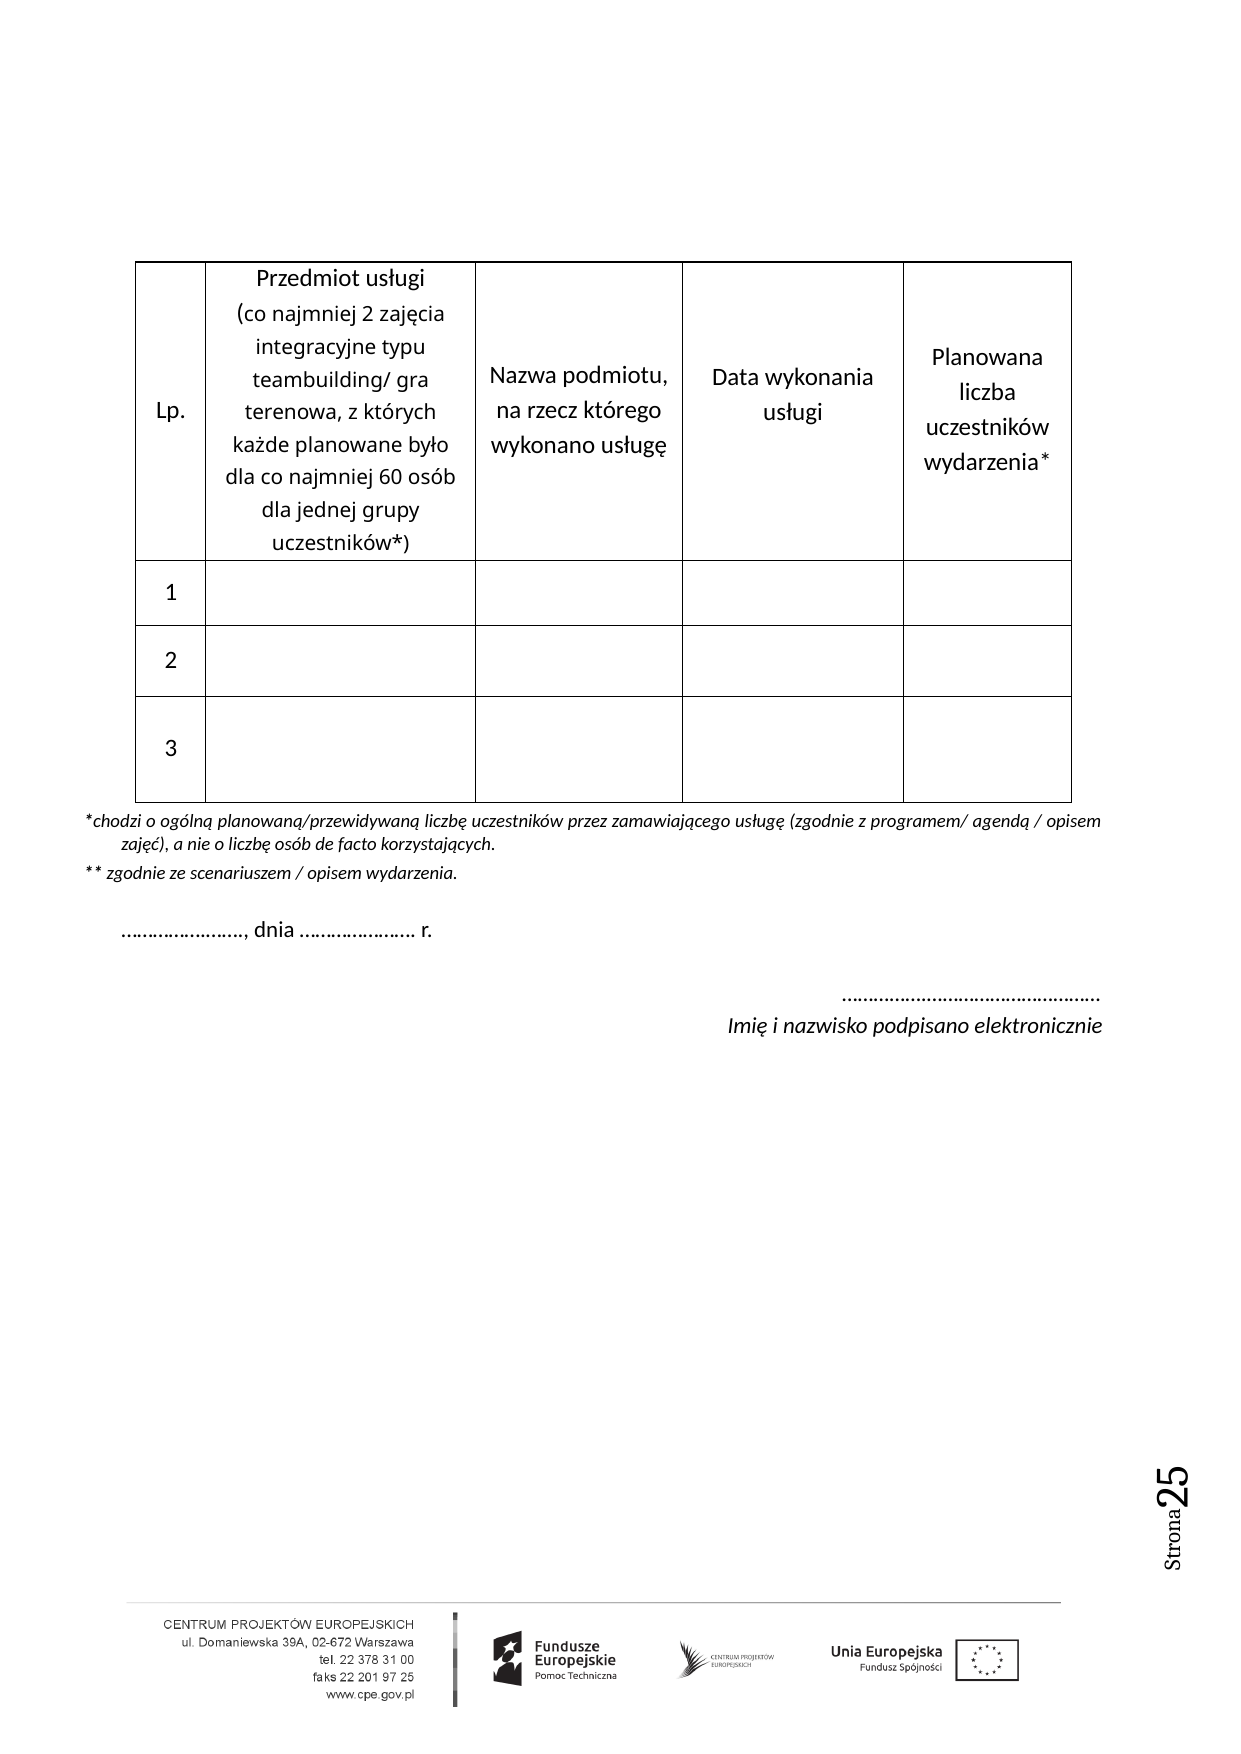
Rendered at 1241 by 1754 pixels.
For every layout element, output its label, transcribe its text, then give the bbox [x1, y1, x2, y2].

text ** zgodnie ze scenariuszem / opisem wydarzenia. [83, 861, 1105, 884]
table_cell 2 [136, 626, 205, 696]
table_cell [206, 626, 475, 696]
table_cell [904, 697, 1071, 802]
table_header Przedmiot usługi (co najmniej 2 zajęcia integracyjne typu teambuilding/ gra terenowa, z których każde planowane było dla co najmniej 60 osób dla jednej grupy uczestników*) [206, 263, 475, 560]
text Imię i nazwisko podpisano elektronicznie [121, 1011, 1105, 1039]
table_cell [206, 561, 475, 625]
table_cell [476, 626, 682, 696]
table_cell [476, 561, 682, 625]
table_cell 3 [136, 697, 205, 802]
table_cell [904, 626, 1071, 696]
table_header Data wykonania usługi [683, 263, 903, 560]
table_cell 1 [136, 561, 205, 625]
text *chodzi o ogólną planowaną/przewidywaną liczbę uczestników przez zamawiającego usługę (zgodnie z programem/ agendą / opisem zajęć), a nie o liczbę osób de facto korzystających. [83, 809, 1105, 855]
table_cell [683, 561, 903, 625]
picture [121, 1597, 1066, 1712]
table_header Lp. [136, 263, 205, 560]
table_header Planowana liczba uczestników wydarzenia* [904, 263, 1071, 560]
table_cell [476, 697, 682, 802]
table_cell [683, 626, 903, 696]
table_cell [904, 561, 1071, 625]
table_header Nazwa podmiotu, na rzecz którego wykonano usługę [476, 263, 682, 560]
table_cell [206, 697, 475, 802]
text …………….…………………………… [121, 979, 1105, 1007]
text …………….……., dnia …………………. r. [121, 884, 1105, 943]
table_cell [683, 697, 903, 802]
